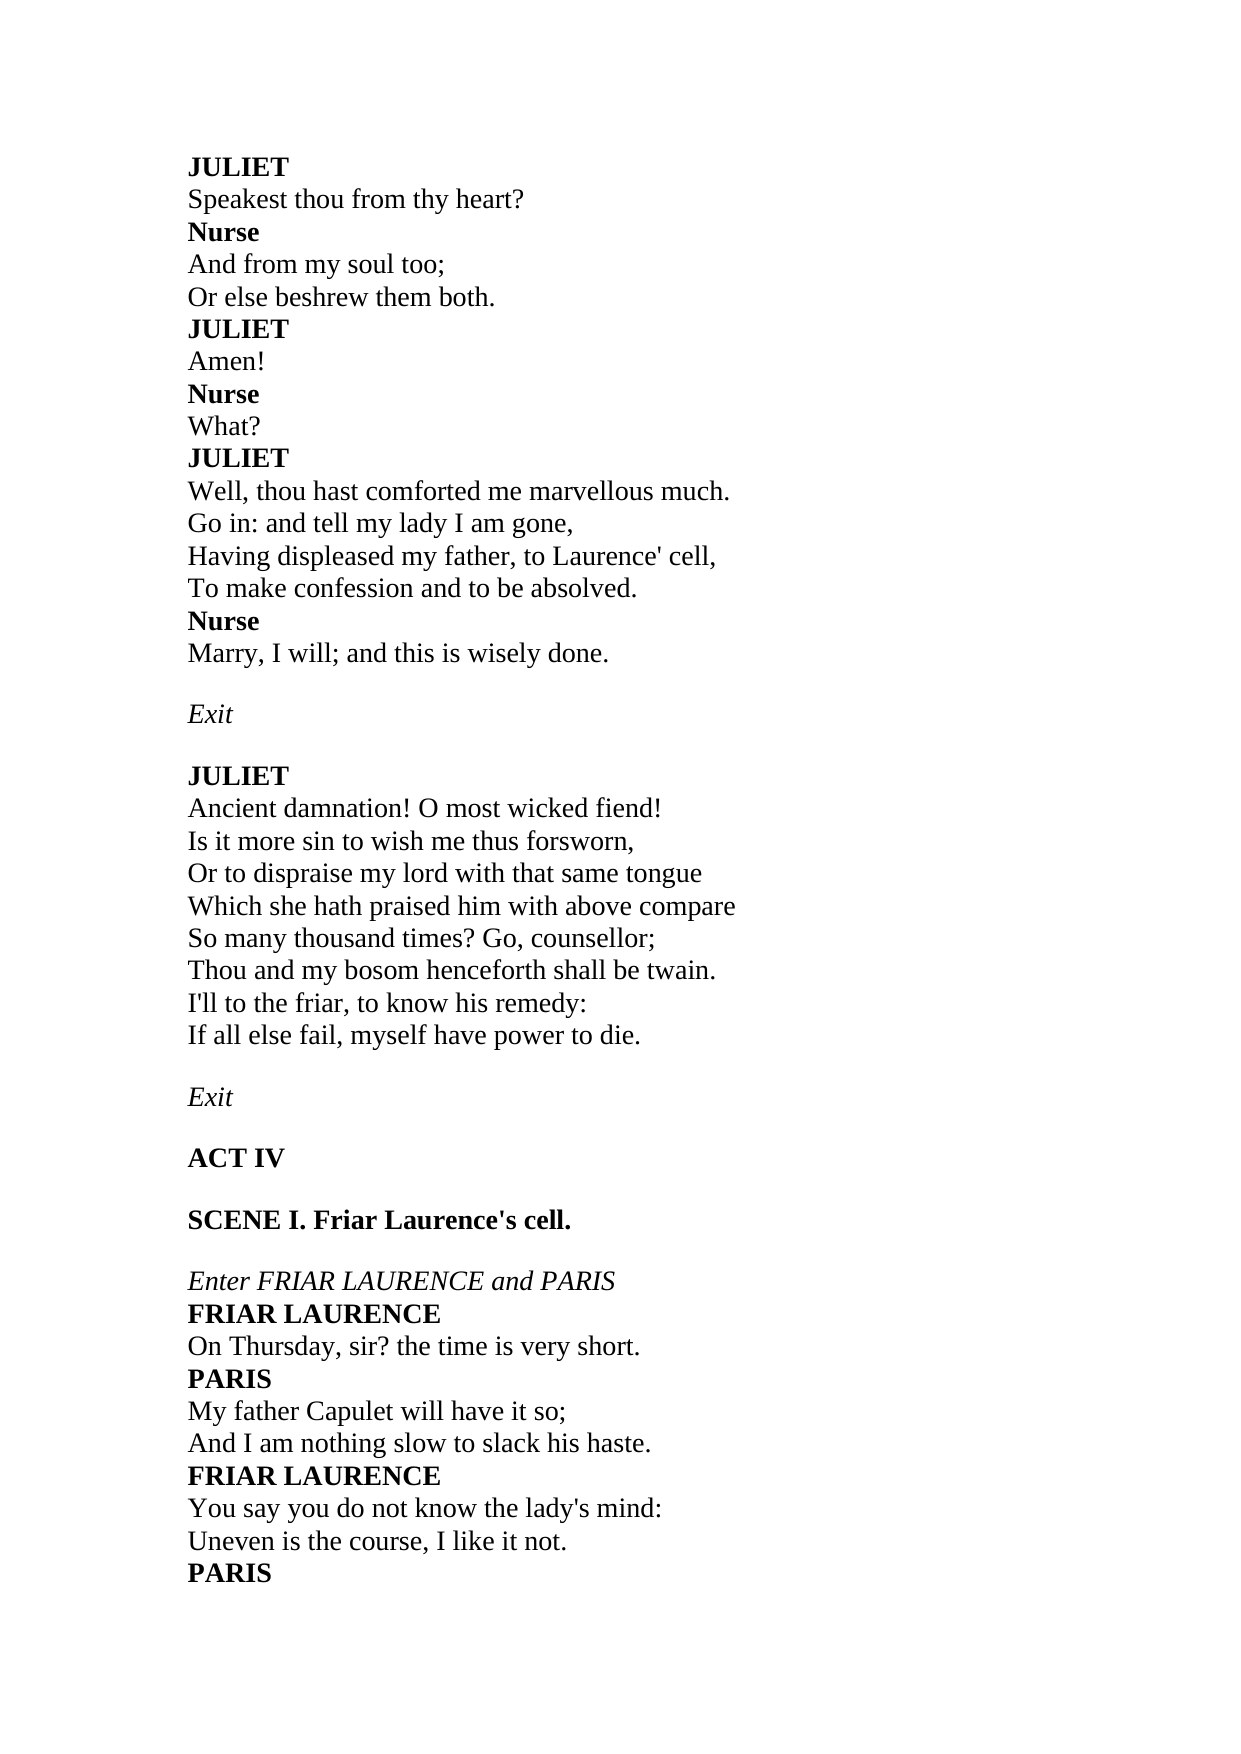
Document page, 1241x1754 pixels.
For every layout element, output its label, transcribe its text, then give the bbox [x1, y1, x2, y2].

text JULIET [187, 442, 1053, 474]
text PARIS [187, 1556, 1053, 1588]
text Ancient damnation! O most wicked fiend! Is it more sin to wish me thus forsworn, Or to dispraise my lord with that same tongue Which she hath praised him with above compare So many thousand times? Go, counsellor; Thou and my bosom henceforth shall be twain. I'll to the friar, to know his remedy: If all else fail, myself have power to die. [187, 791, 1053, 1051]
text Nurse [187, 603, 1053, 636]
text Exit [187, 697, 1053, 730]
text Marry, I will; and this is wisely done. [187, 636, 1053, 668]
text FRIAR LAURENCE [187, 1459, 1053, 1491]
text SCENE I. Friar Laurence's cell. [187, 1203, 1053, 1235]
text PARIS [187, 1362, 1053, 1394]
text My father Capulet will have it so; And I am nothing slow to slack his haste. [187, 1394, 1053, 1459]
text FRIAR LAURENCE [187, 1297, 1053, 1329]
text What? [187, 409, 1053, 442]
text And from my soul too; Or else beshrew them both. [187, 247, 1053, 312]
text On Thursday, sir? the time is very short. [187, 1329, 1053, 1362]
text Nurse [187, 215, 1053, 247]
text Speakest thou from thy heart? [187, 182, 1053, 215]
text Amen! [187, 344, 1053, 377]
text Well, thou hast comforted me marvellous much. Go in: and tell my lady I am gone, Having displeased my father, to Laurence' cell, To make confession and to be absolved. [187, 474, 1053, 603]
text You say you do not know the lady's mind: Uneven is the course, I like it not. [187, 1491, 1053, 1556]
text Enter FRIAR LAURENCE and PARIS [187, 1264, 1053, 1297]
text JULIET [187, 759, 1053, 791]
text Exit [187, 1080, 1053, 1112]
text JULIET [187, 312, 1053, 344]
text JULIET [187, 150, 1053, 182]
text Nurse [187, 377, 1053, 409]
text ACT IV [187, 1141, 1053, 1174]
